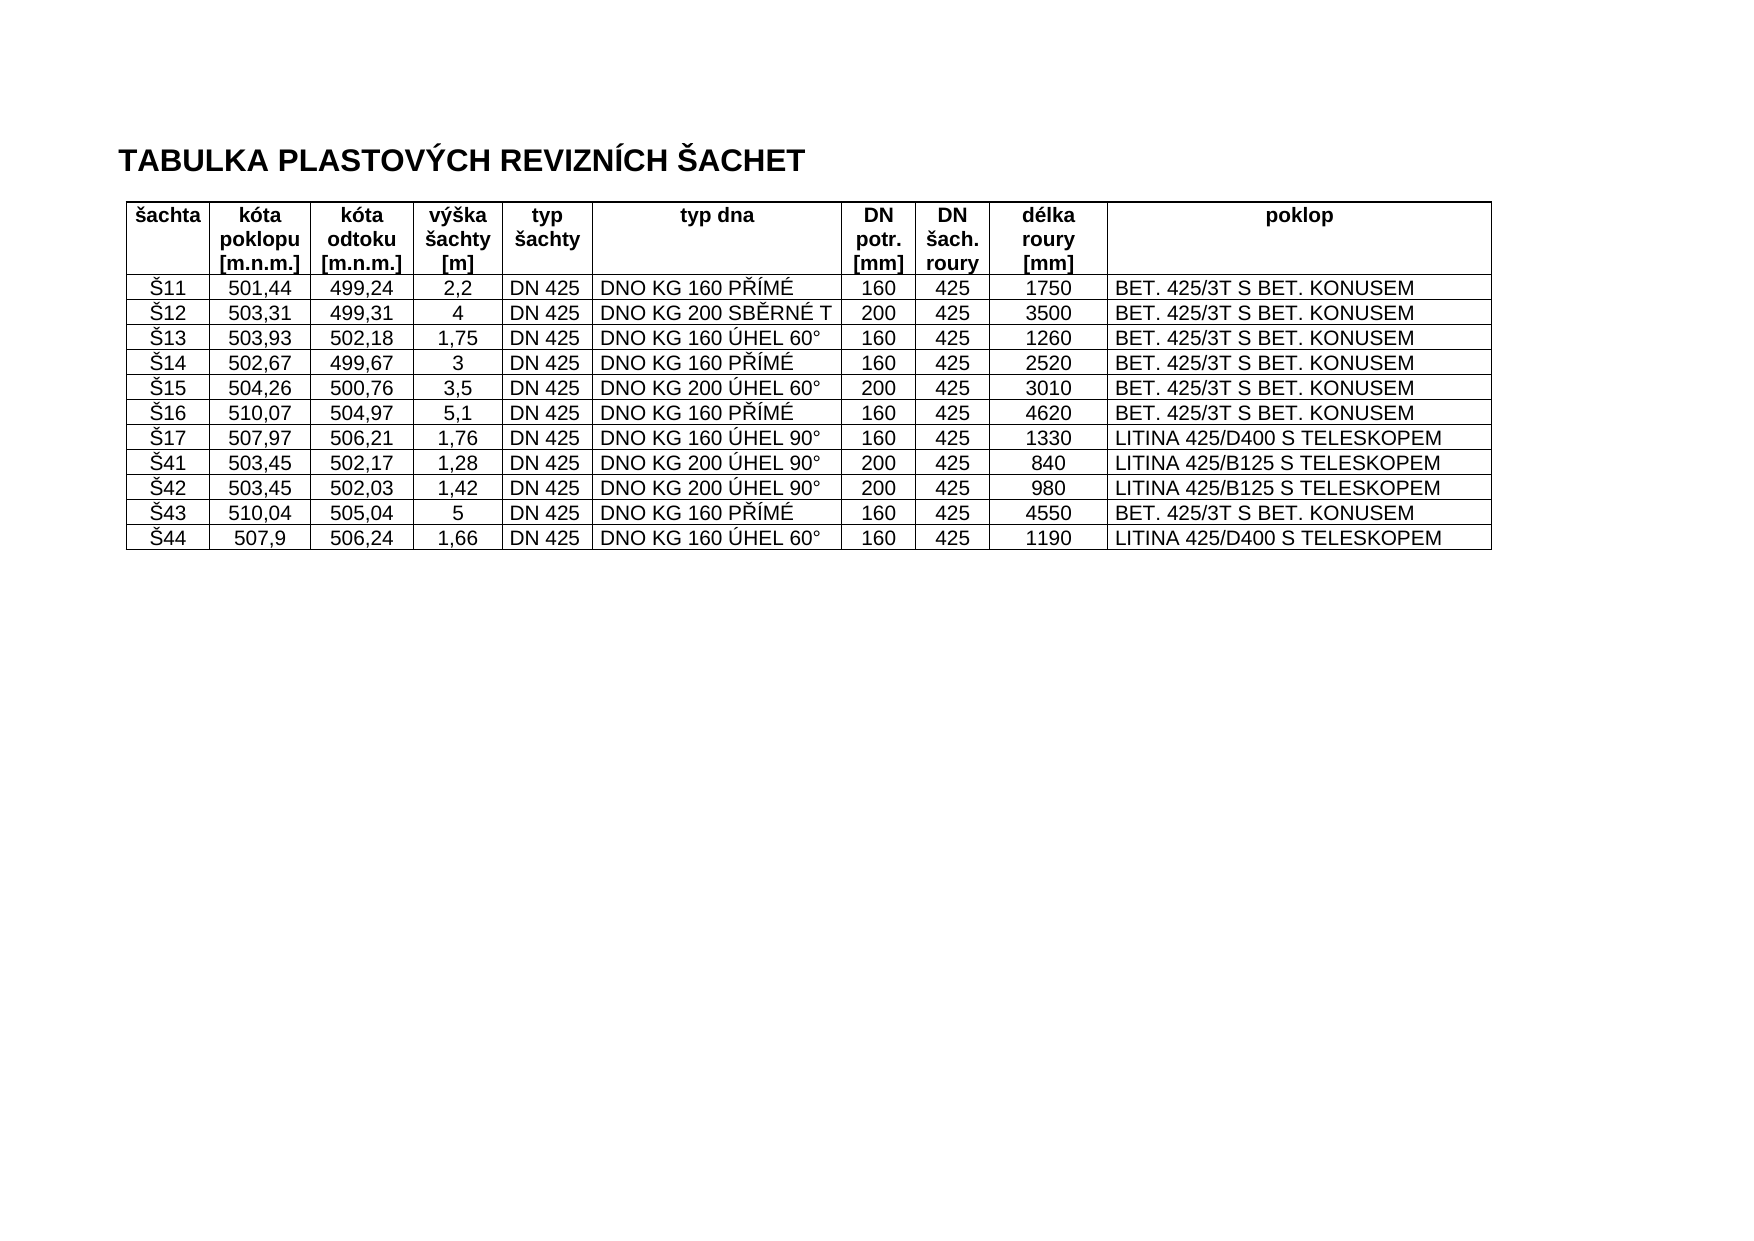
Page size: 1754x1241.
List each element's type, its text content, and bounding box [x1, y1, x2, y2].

table_cell DN 425 [503, 450, 592, 474]
table_cell 1190 [990, 525, 1107, 549]
table_cell 4550 [990, 500, 1107, 524]
table_cell 501,44 [210, 275, 310, 299]
table_cell 1330 [990, 425, 1107, 449]
table_cell 505,04 [311, 500, 413, 524]
table_cell 160 [842, 325, 915, 349]
table_cell 504,26 [210, 375, 310, 399]
table_cell 1,42 [414, 475, 502, 499]
table_cell 503,31 [210, 300, 310, 324]
table_cell Š12 [127, 300, 209, 324]
table_cell 200 [842, 375, 915, 399]
table_cell 499,67 [311, 350, 413, 374]
table_cell DN 425 [503, 325, 592, 349]
table_cell 980 [990, 475, 1107, 499]
table_cell 160 [842, 425, 915, 449]
table_cell DN 425 [503, 425, 592, 449]
table_header typ dna [593, 203, 841, 274]
table_cell 1260 [990, 325, 1107, 349]
table_cell Š14 [127, 350, 209, 374]
table_cell 5,1 [414, 400, 502, 424]
table_cell 4 [414, 300, 502, 324]
table_cell BET. 425/3T S BET. KONUSEM [1108, 350, 1491, 374]
table_cell 499,31 [311, 300, 413, 324]
table_cell DN 425 [503, 350, 592, 374]
table_cell Š44 [127, 525, 209, 549]
table_cell Š13 [127, 325, 209, 349]
table_cell 5 [414, 500, 502, 524]
table_cell 425 [916, 450, 989, 474]
table_cell 425 [916, 350, 989, 374]
table_cell DN 425 [503, 275, 592, 299]
table_cell 506,21 [311, 425, 413, 449]
table_cell BET. 425/3T S BET. KONUSEM [1108, 300, 1491, 324]
table_cell BET. 425/3T S BET. KONUSEM [1108, 400, 1491, 424]
table_header šachta [127, 203, 209, 274]
table_cell LITINA 425/B125 S TELESKOPEM [1108, 475, 1491, 499]
table_cell DNO KG 160 PŘÍMÉ [593, 400, 841, 424]
table_cell 425 [916, 500, 989, 524]
table_cell 510,04 [210, 500, 310, 524]
table_cell 3500 [990, 300, 1107, 324]
table_header kóta odtoku [m.n.m.] [311, 203, 413, 274]
table_cell 425 [916, 325, 989, 349]
table_cell 502,03 [311, 475, 413, 499]
table_cell Š15 [127, 375, 209, 399]
table_cell 503,93 [210, 325, 310, 349]
table_cell 510,07 [210, 400, 310, 424]
table_cell DNO KG 160 ÚHEL 60° [593, 525, 841, 549]
table_cell BET. 425/3T S BET. KONUSEM [1108, 325, 1491, 349]
table_cell 160 [842, 400, 915, 424]
table_cell Š42 [127, 475, 209, 499]
table_cell 425 [916, 475, 989, 499]
table_cell 840 [990, 450, 1107, 474]
table_cell DN 425 [503, 525, 592, 549]
table_cell 1,76 [414, 425, 502, 449]
table_header typ šachty [503, 203, 592, 274]
table_cell DN 425 [503, 500, 592, 524]
text TABULKA PLASTOVÝCH REVIZNÍCH ŠACHET [118, 142, 1636, 178]
table_cell 160 [842, 500, 915, 524]
table_header DN potr. [mm] [842, 203, 915, 274]
table_cell 425 [916, 300, 989, 324]
table_cell 3 [414, 350, 502, 374]
table_cell 160 [842, 275, 915, 299]
table_cell 425 [916, 375, 989, 399]
table_cell 160 [842, 525, 915, 549]
table_cell 200 [842, 300, 915, 324]
table_cell 425 [916, 525, 989, 549]
table_cell 507,97 [210, 425, 310, 449]
table_cell LITINA 425/B125 S TELESKOPEM [1108, 450, 1491, 474]
table_cell Š43 [127, 500, 209, 524]
table_cell 425 [916, 425, 989, 449]
table_cell 4620 [990, 400, 1107, 424]
table_cell BET. 425/3T S BET. KONUSEM [1108, 500, 1491, 524]
table_cell 506,24 [311, 525, 413, 549]
table_cell 425 [916, 400, 989, 424]
table_header délka roury [mm] [990, 203, 1107, 274]
table_cell DNO KG 160 ÚHEL 60° [593, 325, 841, 349]
table_cell DNO KG 200 SBĚRNÉ T [593, 300, 841, 324]
table_cell 3010 [990, 375, 1107, 399]
table_cell DN 425 [503, 300, 592, 324]
table_cell DNO KG 200 ÚHEL 90° [593, 450, 841, 474]
table_cell 504,97 [311, 400, 413, 424]
table_cell 1,28 [414, 450, 502, 474]
table_header poklop [1108, 203, 1491, 274]
table_cell DNO KG 160 PŘÍMÉ [593, 275, 841, 299]
table_cell LITINA 425/D400 S TELESKOPEM [1108, 425, 1491, 449]
table_cell 2,2 [414, 275, 502, 299]
table_cell 500,76 [311, 375, 413, 399]
table_cell 200 [842, 475, 915, 499]
table_cell DNO KG 200 ÚHEL 90° [593, 475, 841, 499]
table_cell LITINA 425/D400 S TELESKOPEM [1108, 525, 1491, 549]
table_cell DNO KG 160 ÚHEL 90° [593, 425, 841, 449]
table_cell 503,45 [210, 475, 310, 499]
table_cell 507,9 [210, 525, 310, 549]
table_cell 1,66 [414, 525, 502, 549]
table_cell Š17 [127, 425, 209, 449]
table_cell DNO KG 200 ÚHEL 60° [593, 375, 841, 399]
table_cell Š41 [127, 450, 209, 474]
table_cell 499,24 [311, 275, 413, 299]
table_cell 425 [916, 275, 989, 299]
table_cell Š11 [127, 275, 209, 299]
table_cell 503,45 [210, 450, 310, 474]
table_header výška šachty [m] [414, 203, 502, 274]
table_cell BET. 425/3T S BET. KONUSEM [1108, 375, 1491, 399]
table_cell 502,67 [210, 350, 310, 374]
table_cell Š16 [127, 400, 209, 424]
table_cell 1750 [990, 275, 1107, 299]
table_cell 160 [842, 350, 915, 374]
table_cell DNO KG 160 PŘÍMÉ [593, 500, 841, 524]
table_cell DN 425 [503, 400, 592, 424]
table_cell 502,17 [311, 450, 413, 474]
table_cell 3,5 [414, 375, 502, 399]
table_cell DN 425 [503, 375, 592, 399]
table_header kóta poklopu[m.n.m.] [210, 203, 310, 274]
table_cell 1,75 [414, 325, 502, 349]
table_cell DNO KG 160 PŘÍMÉ [593, 350, 841, 374]
table_header DN šach. roury [916, 203, 989, 274]
table_cell 502,18 [311, 325, 413, 349]
table_cell DN 425 [503, 475, 592, 499]
table_cell BET. 425/3T S BET. KONUSEM [1108, 275, 1491, 299]
table_cell 200 [842, 450, 915, 474]
table_cell 2520 [990, 350, 1107, 374]
